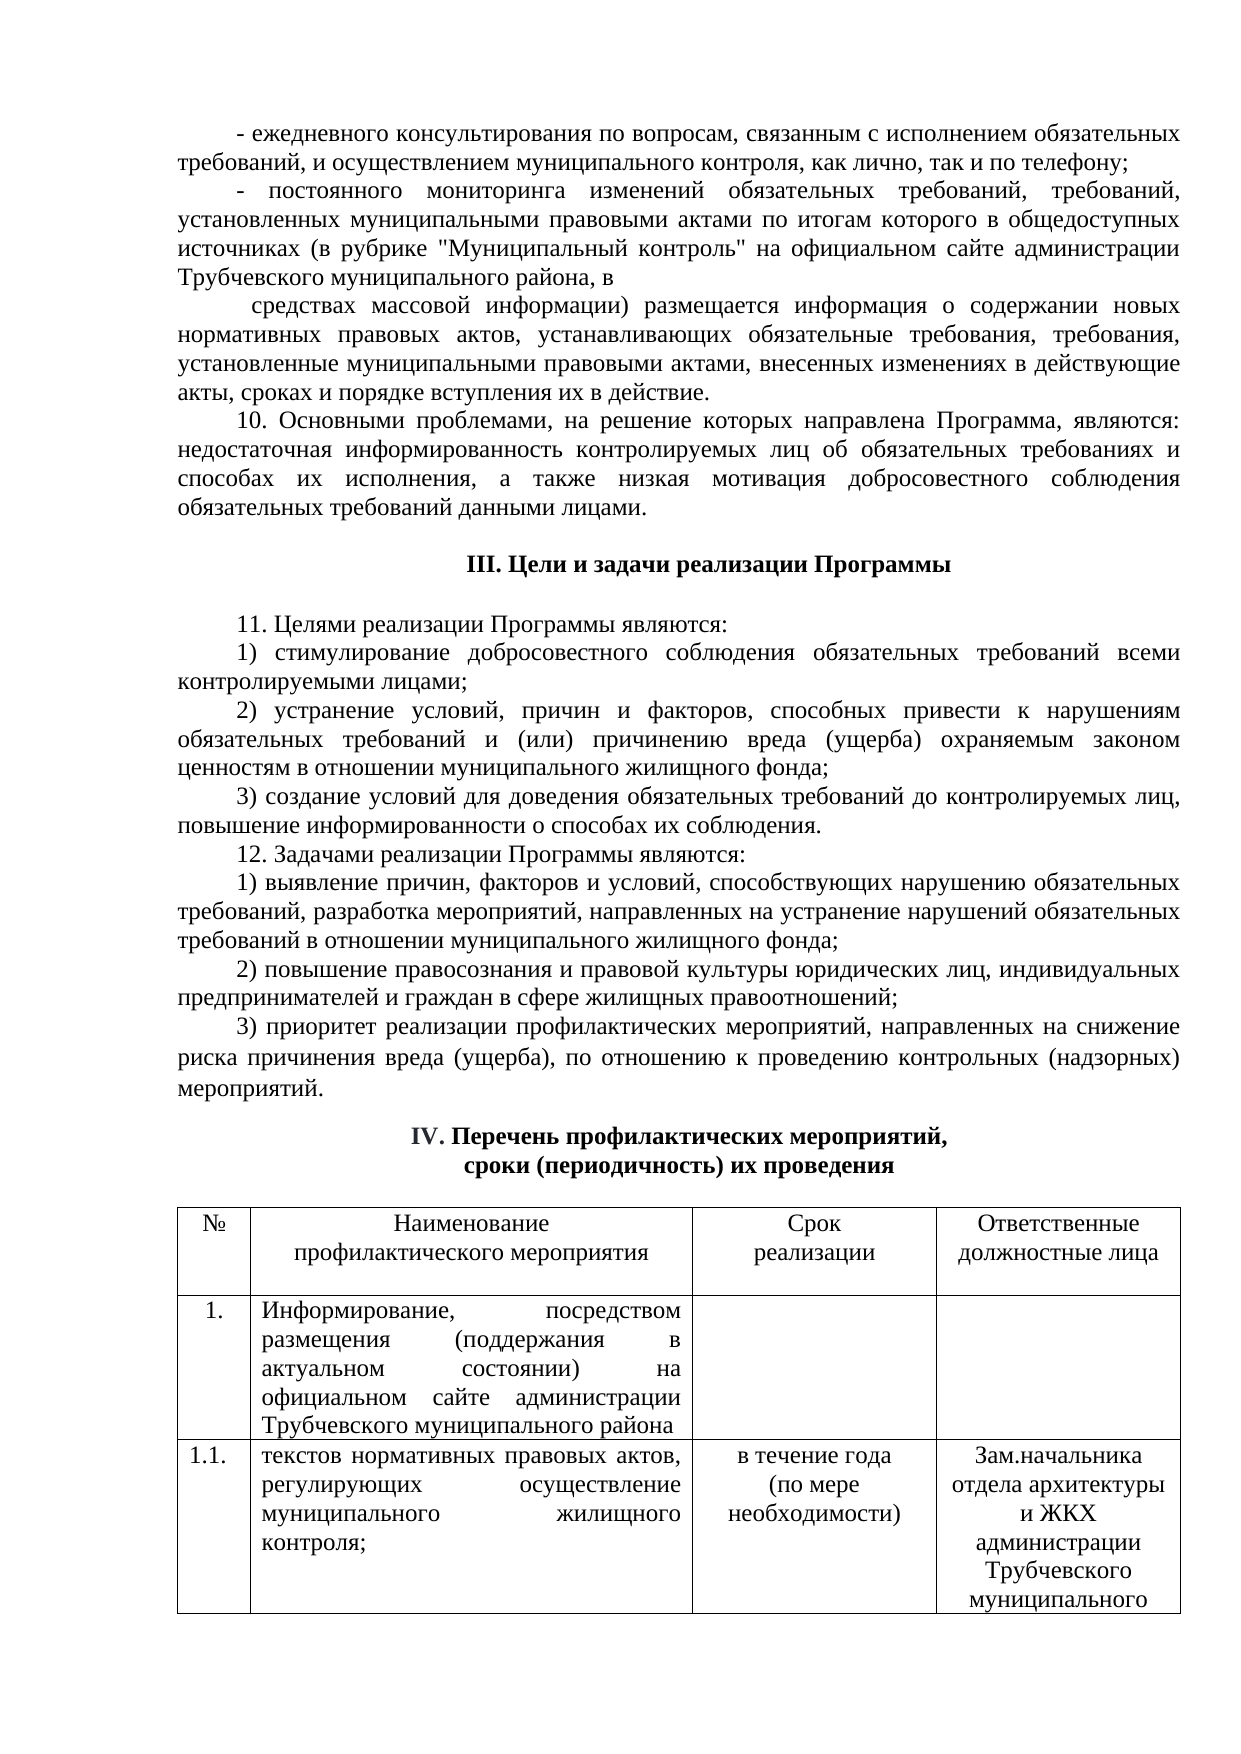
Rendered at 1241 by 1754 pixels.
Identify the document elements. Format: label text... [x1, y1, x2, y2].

text 11. Целями реализации Программы являются: [177, 609, 1181, 637]
table_header Наименование профилактического мероприятия [251, 1208, 692, 1294]
text 3) приоритет реализации профилактических мероприятий, направленных на снижение риска причинения вреда (ущерба), по отношению к проведению контрольных (надзорных) мероприятий. [177, 1011, 1181, 1102]
subtitle III. Цели и задачи реализации Программы [177, 549, 1181, 578]
table_cell 1. [178, 1296, 250, 1439]
text 10. Основными проблемами, на решение которых направлена Программа, являются: недостаточная информированность контролируемых лиц об обязательных требованиях и способах их исполнения, а также низкая мотивация добросовестного соблюдения обязательных требований данными лицами. [177, 406, 1181, 521]
table_cell [937, 1296, 1180, 1439]
title IV. Перечень профилактических мероприятий, [177, 1121, 1181, 1150]
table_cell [693, 1440, 936, 1613]
table_header Ответственные должностные лица [937, 1208, 1180, 1294]
title сроки (периодичность) их проведения [177, 1150, 1181, 1178]
text 3) создание условий для доведения обязательных требований до контролируемых лиц, повышение информированности о способах их соблюдения. [177, 781, 1181, 839]
text средствах массовой информации) размещается информация о содержании новых нормативных правовых актов, устанавливающих обязательные требования, требования, установленные муниципальными правовыми актами, внесенных изменениях в действующие акты, сроках и порядке вступления их в действие. [177, 291, 1181, 406]
table_header № [178, 1208, 250, 1294]
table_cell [937, 1440, 1180, 1613]
table_cell Информирование, посредством размещения (поддержания в актуальном состоянии) на официальном сайте администрации Трубчевского муниципального района [251, 1296, 692, 1439]
table_cell [693, 1296, 936, 1439]
text 12. Задачами реализации Программы являются: [177, 839, 1181, 867]
text - постоянного мониторинга изменений обязательных требований, требований, установленных муниципальными правовыми актами по итогам которого в общедоступных источниках (в рубрике "Муниципальный контроль" на официальном сайте администрации Трубчевского муниципального района, в [177, 176, 1181, 291]
text - ежедневного консультирования по вопросам, связанным с исполнением обязательных требований, и осуществлением муниципального контроля, как лично, так и по телефону; [177, 118, 1181, 176]
text 2) повышение правосознания и правовой культуры юридических лиц, индивидуальных предпринимателей и граждан в сфере жилищных правоотношений; [177, 954, 1181, 1011]
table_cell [251, 1440, 692, 1613]
text 1) выявление причин, факторов и условий, способствующих нарушению обязательных требований, разработка мероприятий, направленных на устранение нарушений обязательных требований в отношении муниципального жилищного фонда; [177, 867, 1181, 954]
table_header Срок реализации [693, 1208, 936, 1294]
text 2) устранение условий, причин и факторов, способных привести к нарушениям обязательных требований и (или) причинению вреда (ущерба) охраняемым законом ценностям в отношении муниципального жилищного фонда; [177, 695, 1181, 781]
table_cell 1.1. [178, 1440, 250, 1613]
text 1) стимулирование добросовестного соблюдения обязательных требований всеми контролируемыми лицами; [177, 637, 1181, 695]
